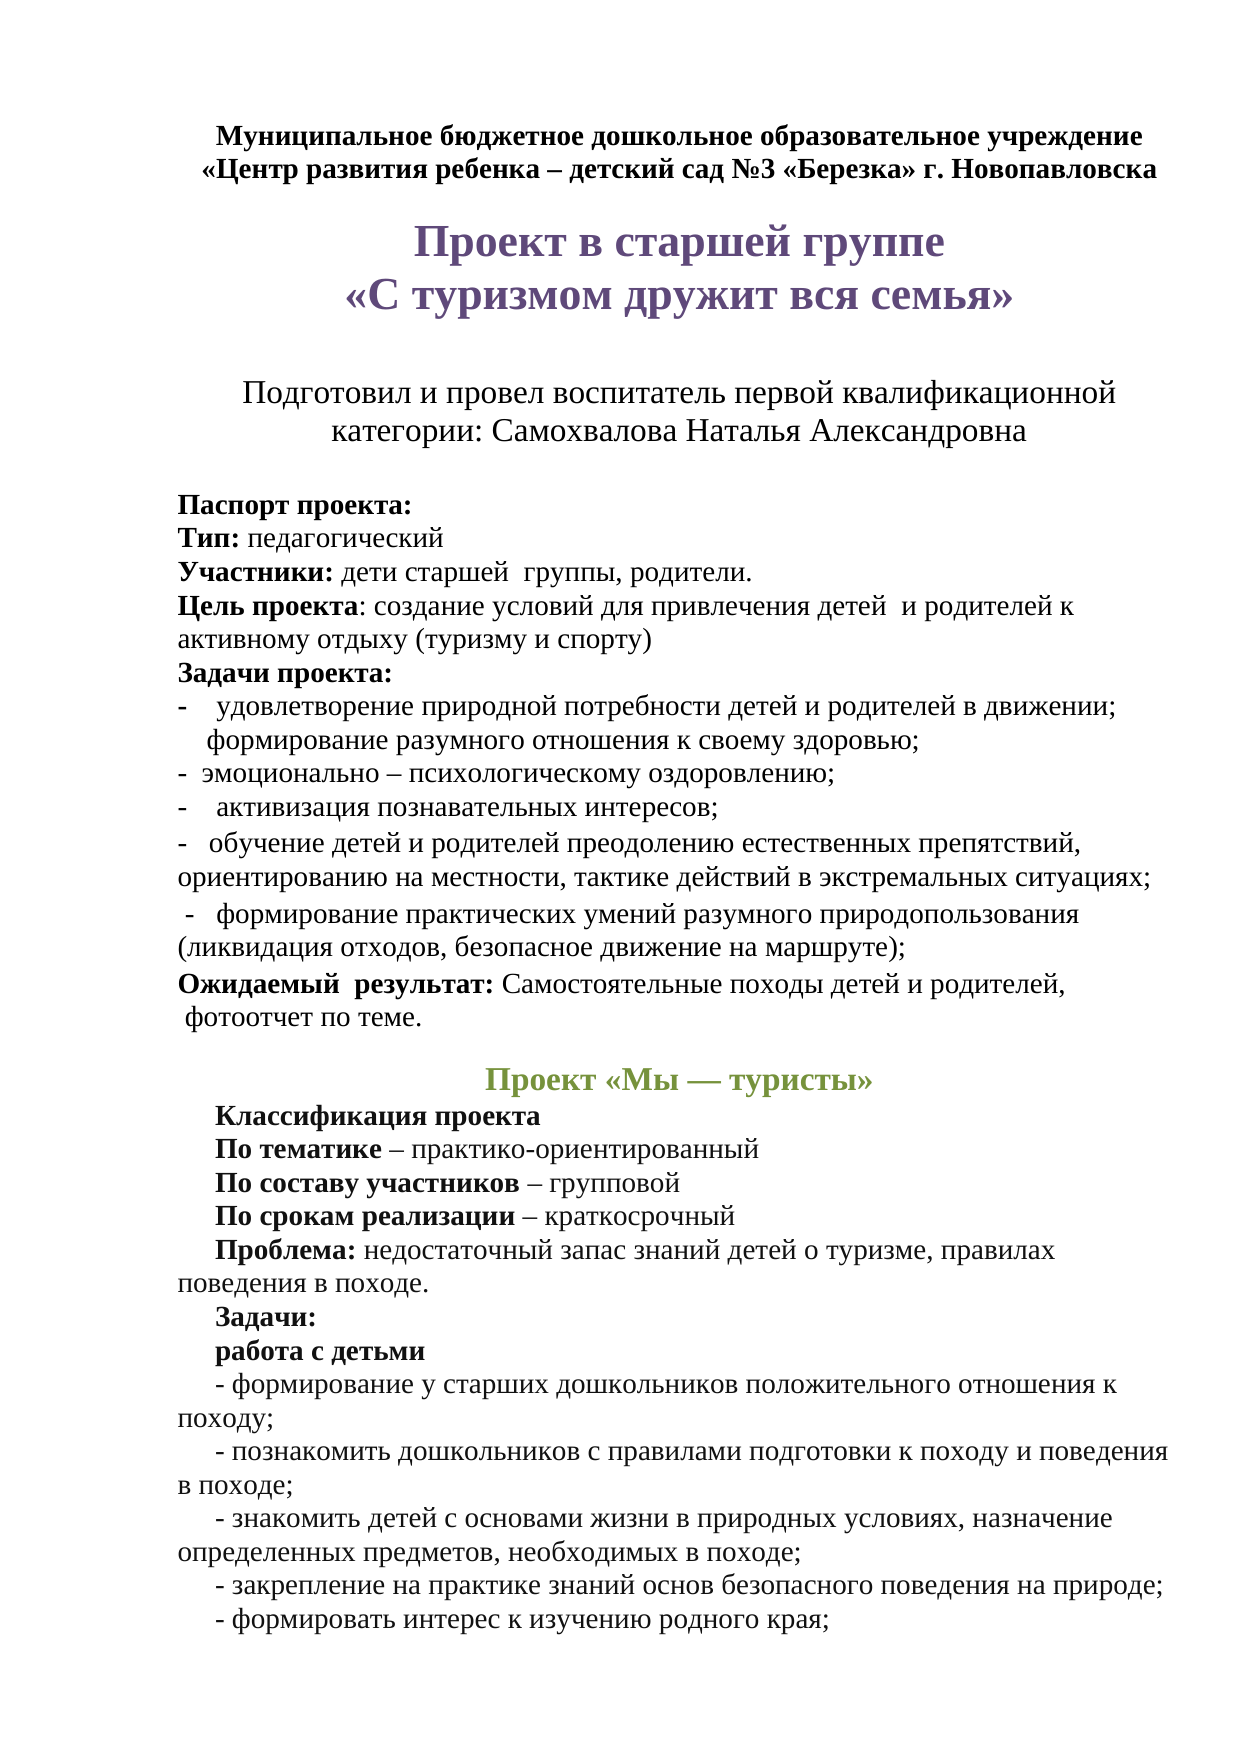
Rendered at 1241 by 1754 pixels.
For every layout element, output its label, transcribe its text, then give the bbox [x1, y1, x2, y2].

text Задачи проекта: [177, 655, 1181, 688]
text По срокам реализации – краткосрочный [177, 1198, 1181, 1232]
text Паспорт проекта: [177, 487, 1181, 521]
text Подготовил и провел воспитатель первой квалификационной категории: Самохвалова Наталья Александровна [177, 372, 1181, 449]
text «C туризмом дружит вся семья» [177, 267, 1181, 319]
text Проблема: недостаточный запас знаний детей о туризме, правилах поведения в походе. [177, 1232, 1181, 1299]
text - знакомить детей с основами жизни в природных условиях, назначение определенных предметов, необходимых в походе; [177, 1500, 1181, 1567]
text - обучение детей и родителей преодолению естественных препятствий, ориентированию на местности, тактике действий в экстремальных ситуациях; [177, 826, 1181, 893]
text - формировать интерес к изучению родного края; [177, 1601, 1181, 1634]
text Муниципальное бюджетное дошкольное образовательное учреждение [177, 118, 1181, 152]
text Задачи: [177, 1299, 1181, 1333]
text - формирование практических умений разумного природопользования (ликвидация отходов, безопасное движение на маршруте); [177, 896, 1181, 963]
text - удовлетворение природной потребности детей и родителей в движении; [177, 688, 1181, 722]
text Проект «Мы — туристы» [177, 1059, 1181, 1098]
text Тип: педагогический [177, 521, 1181, 554]
text Классификация проекта [177, 1098, 1181, 1131]
text - эмоционально – психологическому оздоровлению; [177, 755, 1181, 789]
text - закрепление на практике знаний основ безопасного поведения на природе; [177, 1567, 1181, 1601]
text Проект в старшей группе [177, 214, 1181, 267]
text работа с детьми [177, 1333, 1181, 1366]
text - познакомить дошкольников с правилами подготовки к походу и поведения в походе; [177, 1433, 1181, 1500]
text Ожидаемый результат: Самостоятельные походы детей и родителей, [177, 966, 1181, 999]
text формирование разумного отношения к своему здоровью; [177, 722, 1181, 755]
text «Центр развития ребенка – детский сад №3 «Березка» г. Новопавловска [177, 152, 1181, 185]
text По тематике – практико-ориентированный [177, 1131, 1181, 1165]
text - формирование у старших дошкольников положительного отношения к походу; [177, 1366, 1181, 1433]
text Цель проекта: создание условий для привлечения детей и родителей к активному отдыху (туризму и спорту) [177, 588, 1181, 655]
text Участники: дети старшей группы, родители. [177, 554, 1181, 588]
text фотоотчет по теме. [177, 999, 1181, 1033]
text По составу участников – групповой [177, 1165, 1181, 1198]
text - активизация познавательных интересов; [177, 789, 1181, 822]
